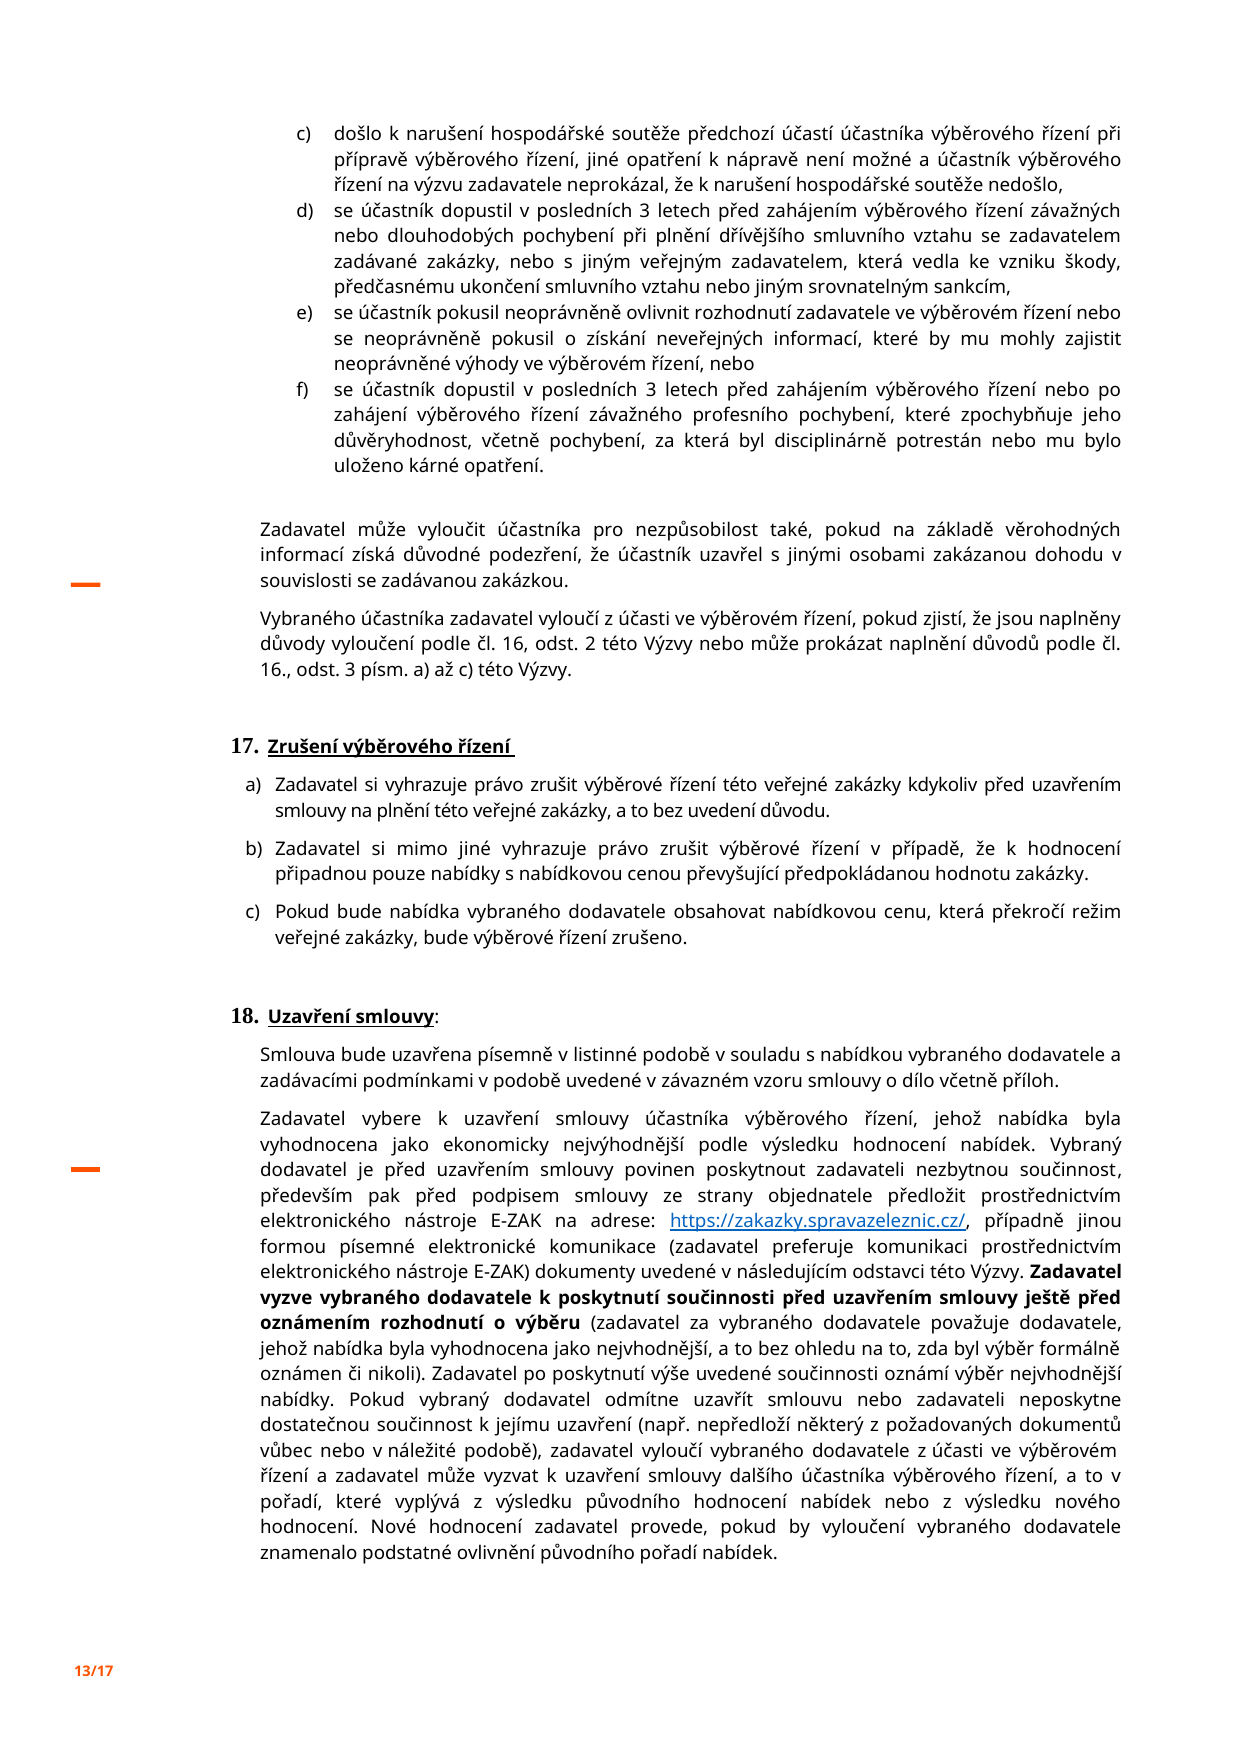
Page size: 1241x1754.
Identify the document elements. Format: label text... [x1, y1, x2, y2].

list Uzavření smlouvy: [230, 1002, 1122, 1029]
list se účastník dopustil v posledních 3 letech před zahájením výběrového řízení závažných nebo dlouhodobých pochybení při plnění dřívějšího smluvního vztahu se zadavatelem zadávané zakázky, nebo s jiným veřejným zadavatelem, která vedla ke vzniku škody, předčasnému ukončení smluvního vztahu nebo jiným srovnatelným sankcím, [296, 197, 1122, 299]
list se účastník pokusil neoprávněně ovlivnit rozhodnutí zadavatele ve výběrovém řízení nebo se neoprávněně pokusil o získání neveřejných informací, které by mu mohly zajistit neoprávněné výhody ve výběrovém řízení, nebo [296, 299, 1122, 376]
list došlo k narušení hospodářské soutěže předchozí účastí účastníka výběrového řízení při přípravě výběrového řízení, jiné opatření k nápravě není možné a účastník výběrového řízení na výzvu zadavatele neprokázal, že k narušení hospodářské soutěže nedošlo, [296, 121, 1122, 197]
text Smlouva bude uzavřena písemně v listinné podobě v souladu s nabídkou vybraného dodavatele a zadávacími podmínkami v podobě uvedené v závazném vzoru smlouvy o dílo včetně příloh. [260, 1042, 1122, 1093]
list se účastník dopustil v posledních 3 letech před zahájením výběrového řízení nebo po zahájení výběrového řízení závažného profesního pochybení, které zpochybňuje jeho důvěryhodnost, včetně pochybení, za která byl disciplinárně potrestán nebo mu bylo uloženo kárné opatření. [296, 376, 1122, 478]
list Zadavatel si mimo jiné vyhrazuje právo zrušit výběrové řízení v případě, že k hodnocení připadnou pouze nabídky s nabídkovou cenou převyšující předpokládanou hodnotu zakázky. [245, 835, 1122, 886]
list Zadavatel si vyhrazuje právo zrušit výběrové řízení této veřejné zakázky kdykoliv před uzavřením smlouvy na plnění této veřejné zakázky, a to bez uvedení důvodu. [245, 771, 1122, 822]
list Pokud bude nabídka vybraného dodavatele obsahovat nabídkovou cenu, která překročí režim veřejné zakázky, bude výběrové řízení zrušeno. [245, 898, 1122, 949]
text Vybraného účastníka zadavatel vyloučí z účasti ve výběrovém řízení, pokud zjistí, že jsou naplněny důvody vyloučení podle čl. 16, odst. 2 této Výzvy nebo může prokázat naplnění důvodů podle čl. 16., odst. 3 písm. a) až c) této Výzvy. [260, 605, 1122, 682]
list Zrušení výběrového řízení [230, 732, 1122, 759]
text Zadavatel vybere k uzavření smlouvy účastníka výběrového řízení, jehož nabídka byla vyhodnocena jako ekonomicky nejvýhodnější podle výsledku hodnocení nabídek. Vybraný dodavatel je před uzavřením smlouvy povinen poskytnout zadavateli nezbytnou součinnost, především pak před podpisem smlouvy ze strany objednatele předložit prostřednictvím elektronického nástroje E-ZAK na adrese: https://zakazky.spravazeleznic.cz/, případně jinou formou písemné elektronické komunikace (zadavatel preferuje komunikaci prostřednictvím elektronického nástroje E-ZAK) dokumenty uvedené v následujícím odstavci této Výzvy. Zadavatel vyzve vybraného dodavatele k poskytnutí součinnosti před uzavřením smlouvy ještě před oznámením rozhodnutí o výběru (zadavatel za vybraného dodavatele považuje dodavatele, jehož nabídka byla vyhodnocena jako nejvhodnější, a to bez ohledu na to, zda byl výběr formálně oznámen či nikoli). Zadavatel po poskytnutí výše uvedené součinnosti oznámí výběr nejvhodnější nabídky. Pokud vybraný dodavatel odmítne uzavřít smlouvu nebo zadavateli neposkytne dostatečnou součinnost k jejímu uzavření (např. nepředloží některý z požadovaných dokumentů vůbec nebo v náležité podobě), zadavatel vyloučí vybraného dodavatele z účasti ve výběrovém řízení a zadavatel může vyzvat k uzavření smlouvy dalšího účastníka výběrového řízení, a to v pořadí, které vyplývá z výsledku původního hodnocení nabídek nebo z výsledku nového hodnocení. Nové hodnocení zadavatel provede, pokud by vyloučení vybraného dodavatele znamenalo podstatné ovlivnění původního pořadí nabídek. [260, 1105, 1122, 1565]
text Zadavatel může vyloučit účastníka pro nezpůsobilost také, pokud na základě věrohodných informací získá důvodné podezření, že účastník uzavřel s jinými osobami zakázanou dohodu v souvislosti se zadávanou zakázkou. [260, 516, 1122, 592]
